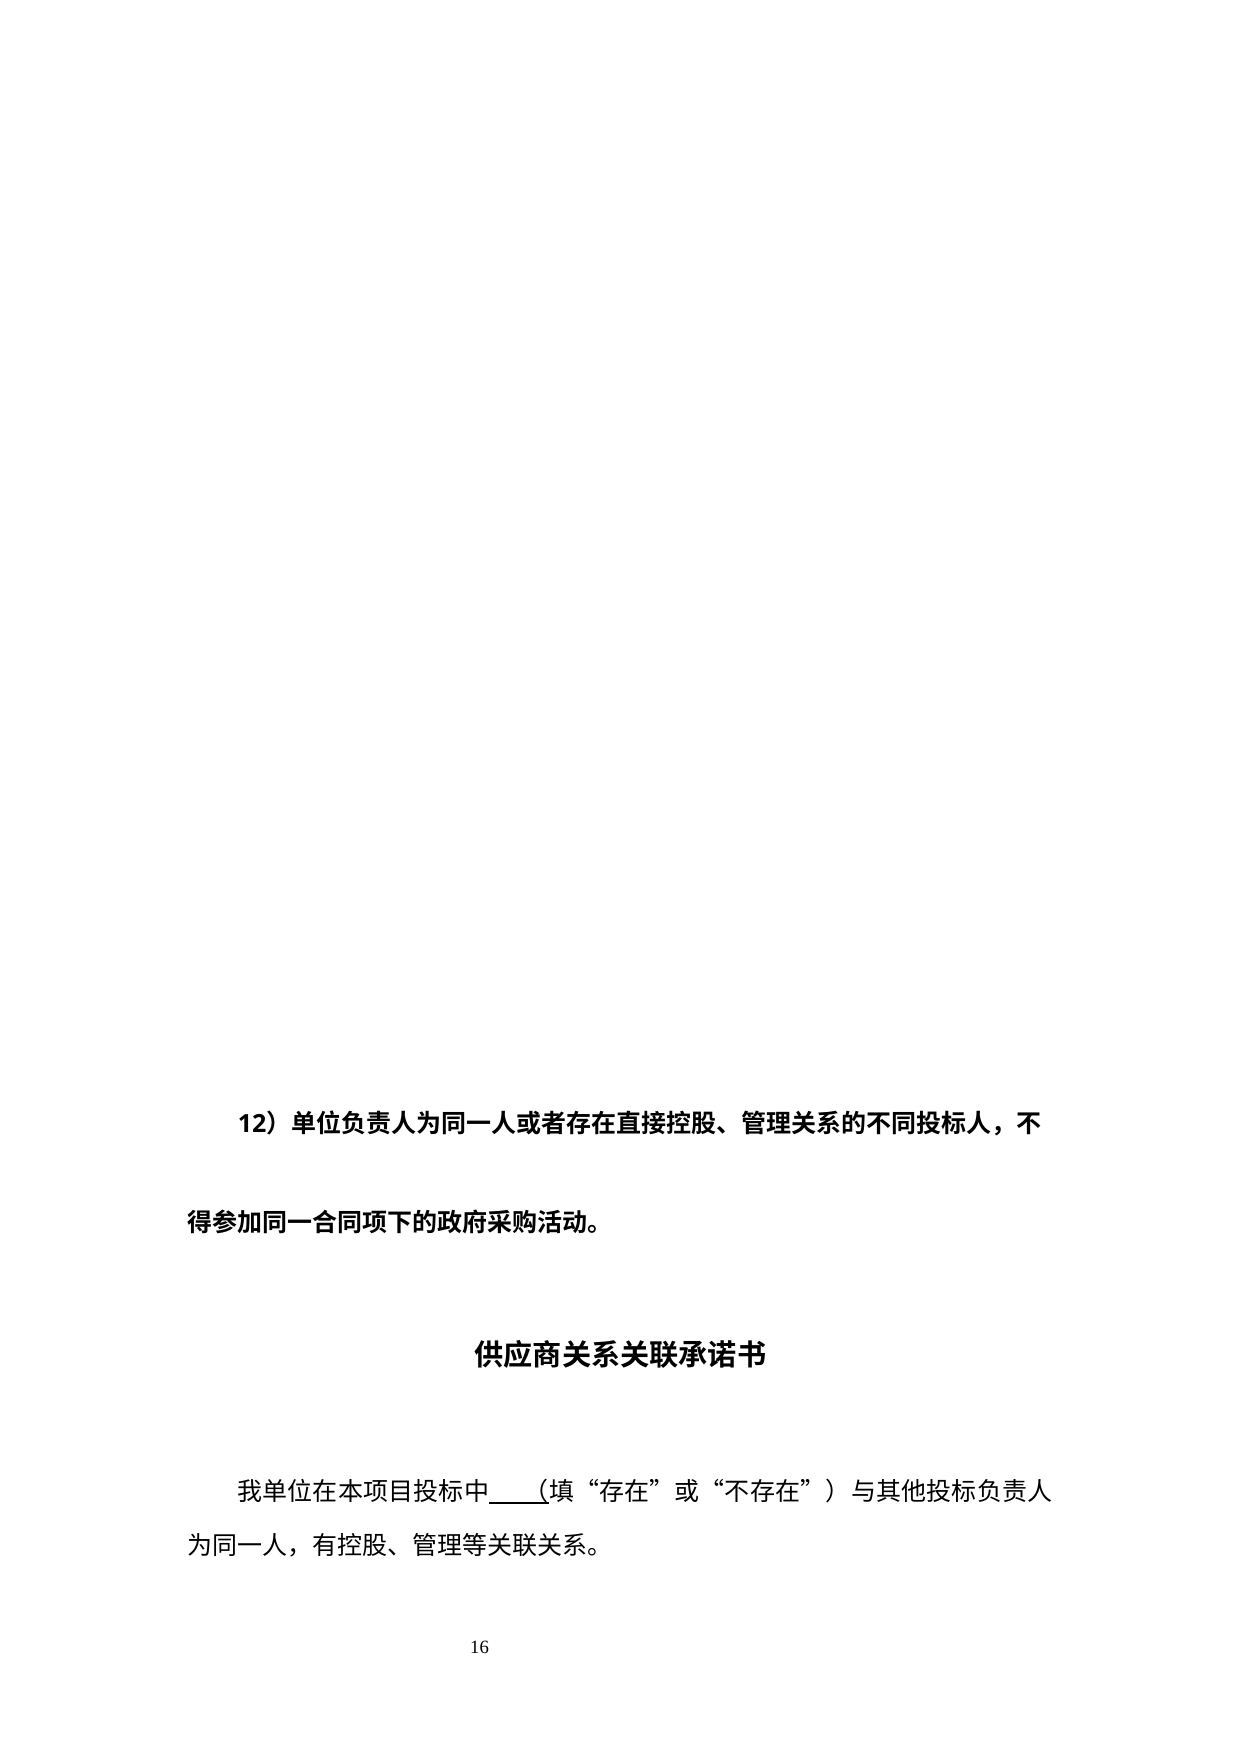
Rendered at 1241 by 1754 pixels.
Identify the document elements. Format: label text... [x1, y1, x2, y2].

text 供应商关系关联承诺书 [187, 1320, 1053, 1385]
text 12）单位负责人为同一人或者存在直接控股、管理关系的不同投标人，不得参加同一合同项下的政府采购活动。 [187, 1090, 1053, 1253]
list 我单位在本项目投标中 （填“存在”或“不存在”）与其他投标负责人为同一人，有控股、管理等关联关系。 [187, 1471, 1053, 1562]
